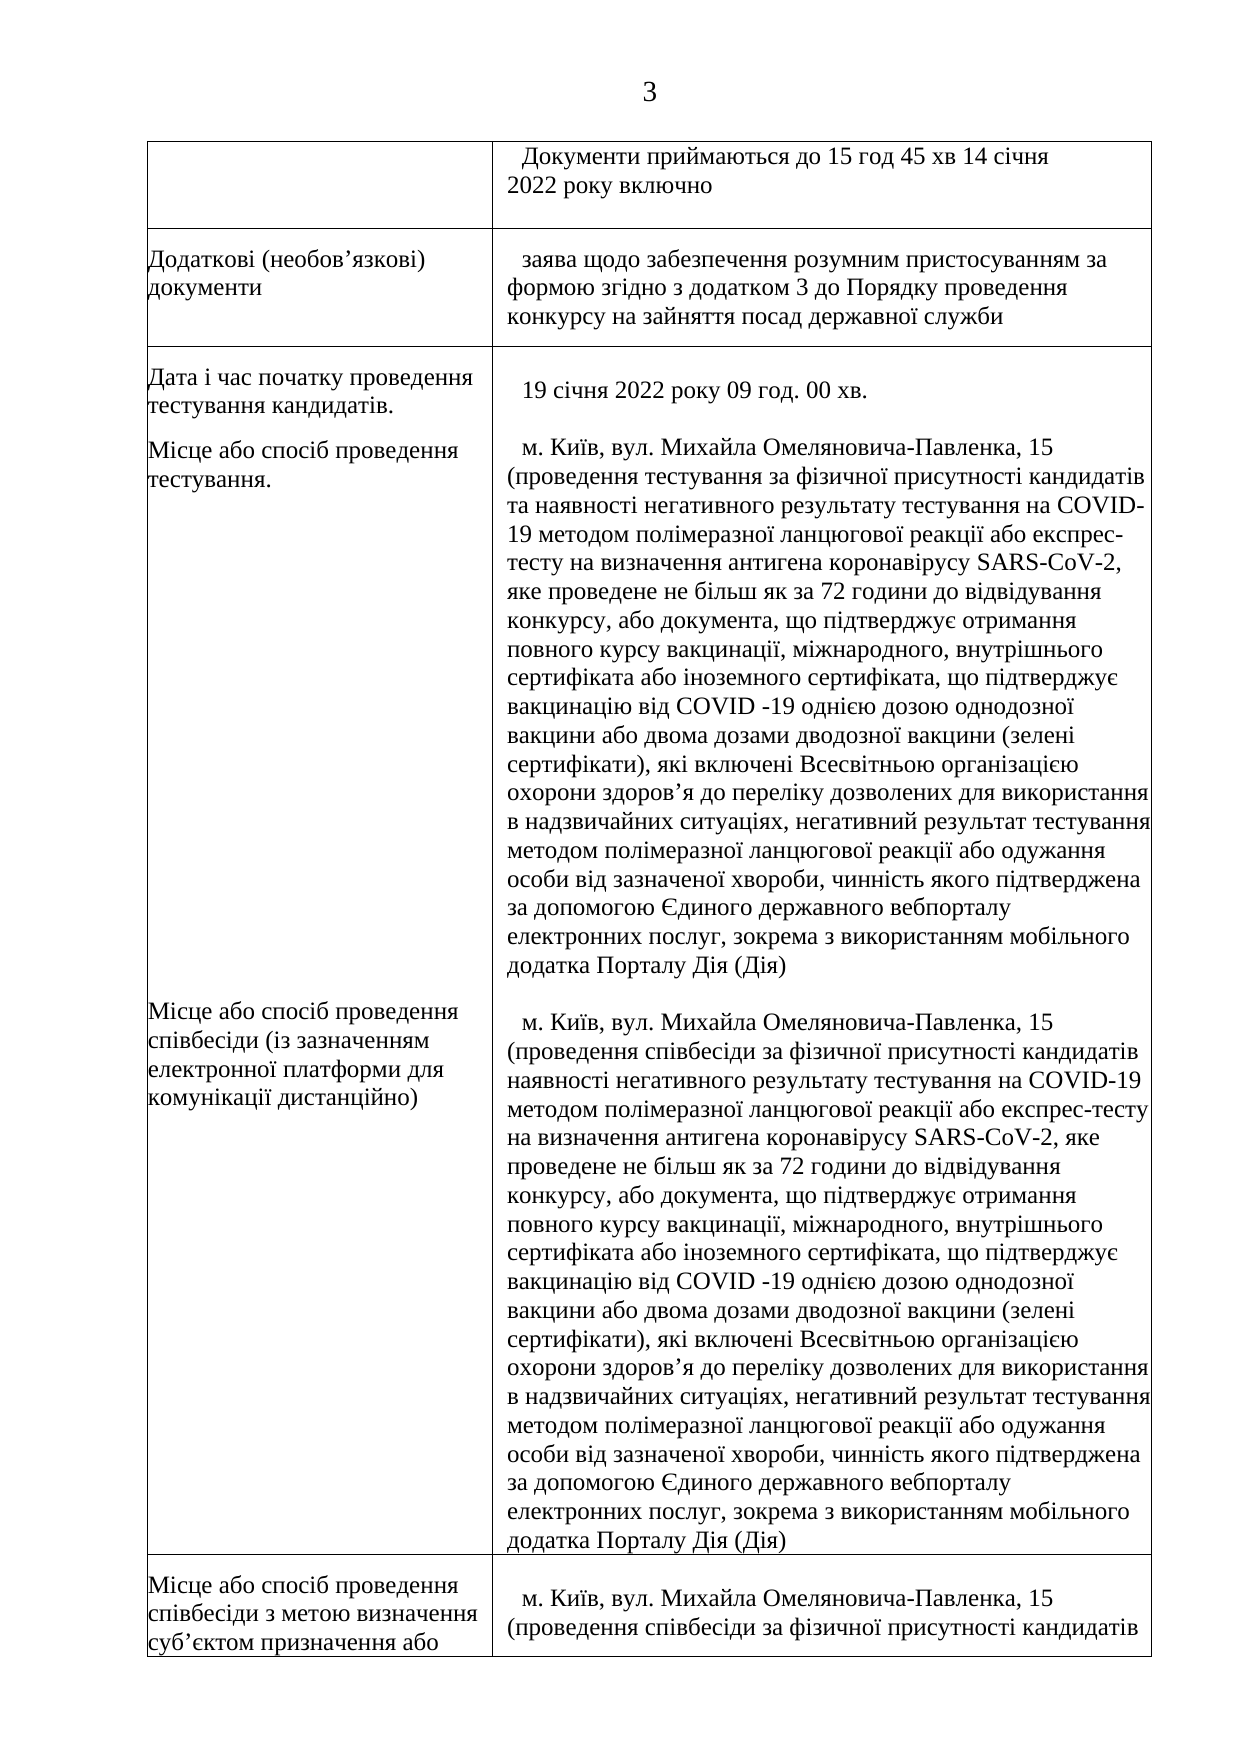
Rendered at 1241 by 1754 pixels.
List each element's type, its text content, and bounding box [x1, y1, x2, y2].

table_cell Додаткові (необов’язкові) документи [148, 229, 492, 346]
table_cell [148, 1555, 492, 1656]
table_cell 19 січня 2022 року 09 год. 00 хв. м. Київ, вул. Михайла Омеляновича-Павленка, 15 (проведення тестування за фізичної присутності кандидатів та наявності негативного результату тестування на СОVID-19 методом полімеразної ланцюгової реакції або експрес-тесту на визначення антигена коронавірусу SARS-СоV-2, яке проведене не більш як за 72 години до відвідування конкурсу, або документа, що підтверджує отримання повного курсу вакцинації, міжнародного, внутрішнього сертифіката або іноземного сертифіката, що підтверджує вакцинацію від СОVID -19 однією дозою однодозної вакцини або двома дозами дводозної вакцини (зелені сертифікати), які включені Всесвітньою організацією охорони здоров’я до переліку дозволених для використання в надзвичайних ситуаціях, негативний результат тестування методом полімеразної ланцюгової реакції або одужання особи від зазначеної хвороби, чинність якого підтверджена за допомогою Єдиного державного вебпорталу електронних послуг, зокрема з використанням мобільного додатка Порталу Дія (Дія) м. Київ, вул. Михайла Омеляновича-Павленка, 15 (проведення співбесіди за фізичної присутності кандидатів наявності негативного результату тестування на СОVID-19 методом полімеразної ланцюгової реакції або експрес-тесту на визначення антигена коронавірусу SARS-СоV-2, яке проведене не більш як за 72 години до відвідування конкурсу, або документа, що підтверджує отримання повного курсу вакцинації, міжнародного, внутрішнього сертифіката або іноземного сертифіката, що підтверджує вакцинацію від СОVID -19 однією дозою однодозної вакцини або двома дозами дводозної вакцини (зелені сертифікати), які включені Всесвітньою організацією охорони здоров’я до переліку дозволених для використання в надзвичайних ситуаціях, негативний результат тестування методом полімеразної ланцюгової реакції або одужання особи від зазначеної хвороби, чинність якого підтверджена за допомогою Єдиного державного вебпорталу електронних послуг, зокрема з використанням мобільного додатка Порталу Дія (Дія) [493, 347, 1151, 1554]
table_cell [148, 142, 492, 228]
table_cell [493, 142, 1151, 228]
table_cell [493, 1555, 1151, 1656]
table_cell Дата і час початку проведення тестування кандидатів. Місце або спосіб проведення тестування. Місце або спосіб проведення співбесіди (із зазначенням електронної платформи для комунікації дистанційно) [148, 347, 492, 1554]
table_cell заява щодо забезпечення розумним пристосуванням за формою згідно з додатком 3 до Порядку проведення конкурсу на зайняття посад державної служби [493, 229, 1151, 346]
